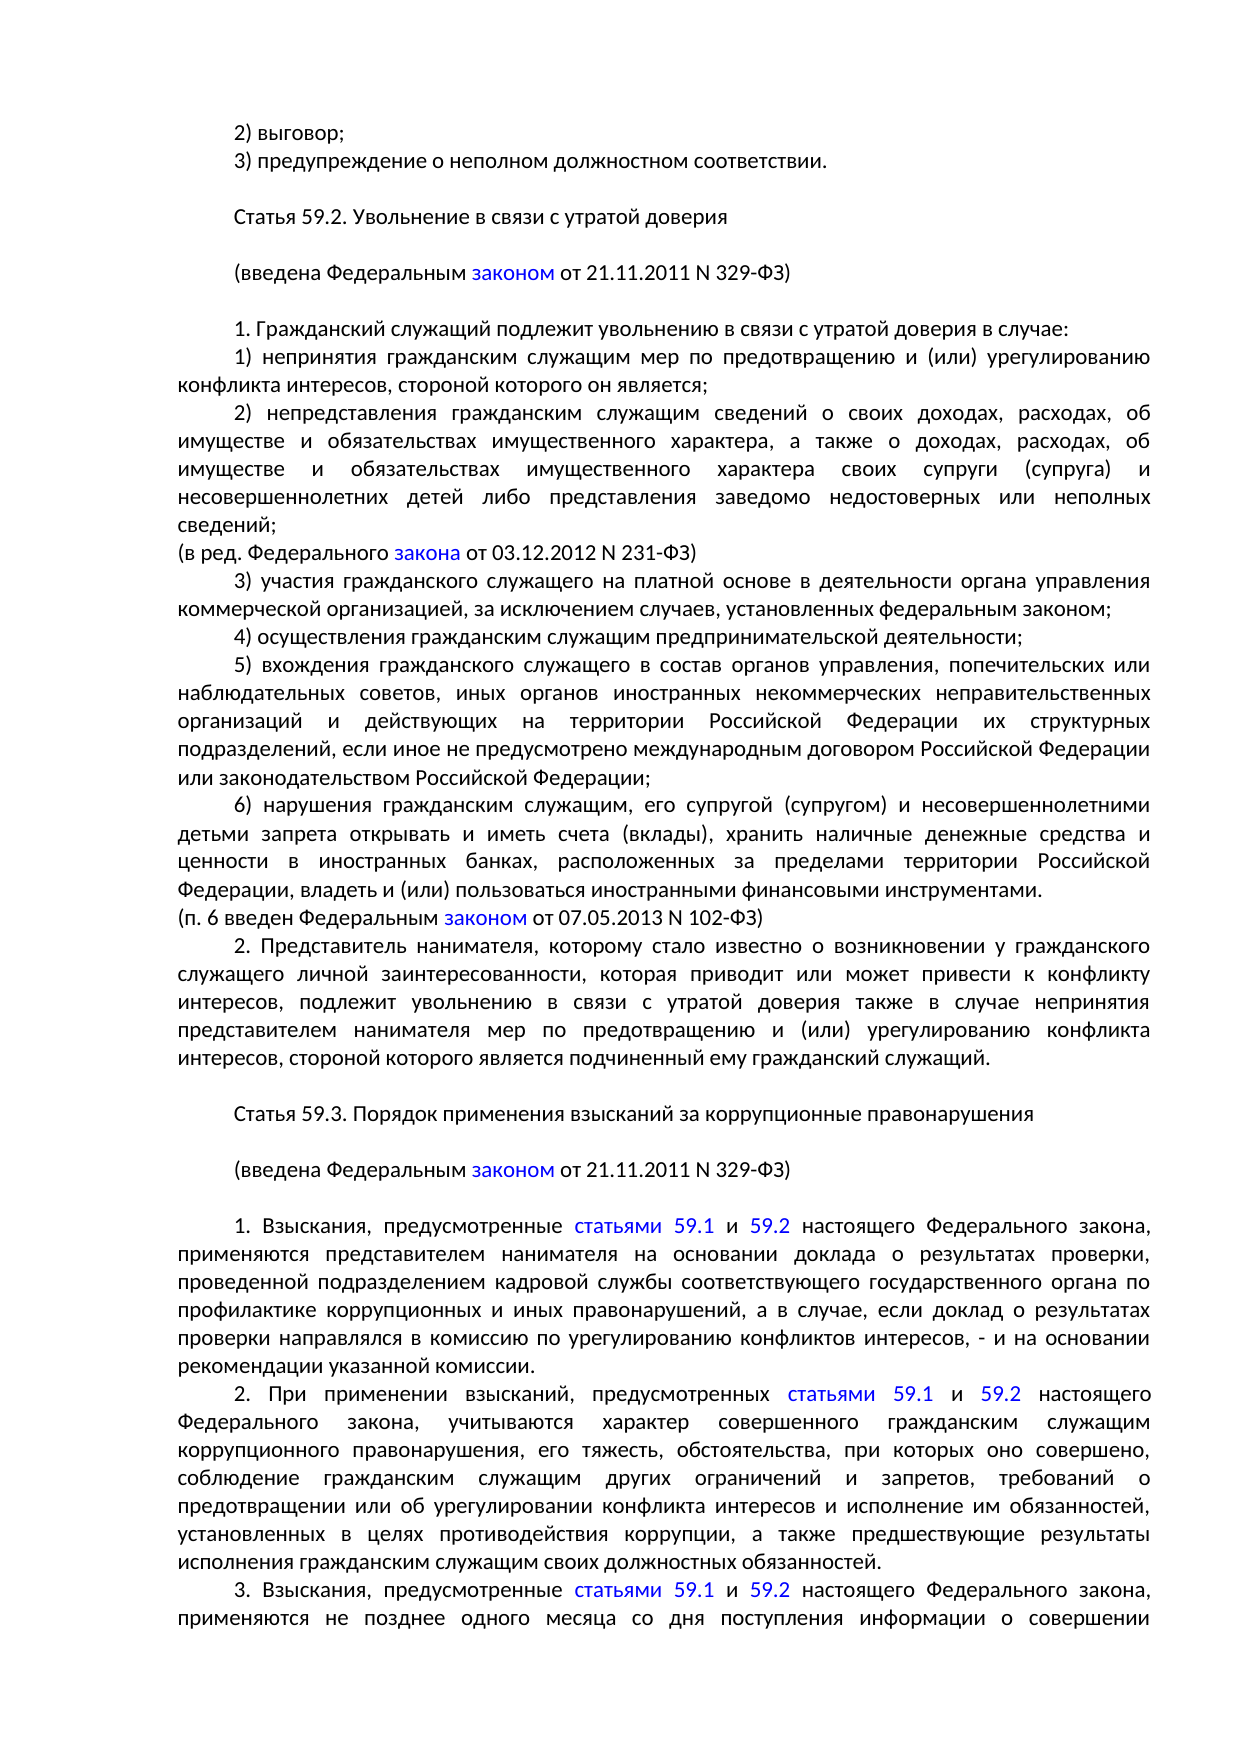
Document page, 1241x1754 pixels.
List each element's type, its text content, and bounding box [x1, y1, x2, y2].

text (введена Федеральным законом от 21.11.2011 N 329-ФЗ) [177, 1155, 1152, 1183]
text 1. Взыскания, предусмотренные статьями 59.1 и 59.2 настоящего Федерального закона, применяются представителем нанимателя на основании доклада о результатах проверки, проведенной подразделением кадровой службы соответствующего государственного органа по профилактике коррупционных и иных правонарушений, а в случае, если доклад о результатах проверки направлялся в комиссию по урегулированию конфликтов интересов, - и на основании рекомендации указанной комиссии. [177, 1211, 1152, 1379]
text Статья 59.3. Порядок применения взысканий за коррупционные правонарушения [177, 1099, 1152, 1127]
text 2) выговор; [177, 118, 1152, 146]
text Статья 59.2. Увольнение в связи с утратой доверия [177, 202, 1152, 230]
text 3) участия гражданского служащего на платной основе в деятельности органа управления коммерческой организацией, за исключением случаев, установленных федеральным законом; [177, 566, 1152, 622]
text 2) непредставления гражданским служащим сведений о своих доходах, расходах, об имуществе и обязательствах имущественного характера, а также о доходах, расходах, об имуществе и обязательствах имущественного характера своих супруги (супруга) и несовершеннолетних детей либо представления заведомо недостоверных или неполных сведений; [177, 398, 1152, 538]
text 1. Гражданский служащий подлежит увольнению в связи с утратой доверия в случае: [177, 314, 1152, 342]
text (введена Федеральным законом от 21.11.2011 N 329-ФЗ) [177, 258, 1152, 286]
text 5) вхождения гражданского служащего в состав органов управления, попечительских или наблюдательных советов, иных органов иностранных некоммерческих неправительственных организаций и действующих на территории Российской Федерации их структурных подразделений, если иное не предусмотрено международным договором Российской Федерации или законодательством Российской Федерации; [177, 651, 1152, 791]
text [177, 1575, 1152, 1631]
text 3) предупреждение о неполном должностном соответствии. [177, 146, 1152, 174]
text 4) осуществления гражданским служащим предпринимательской деятельности; [177, 622, 1152, 651]
text (в ред. Федерального закона от 03.12.2012 N 231-ФЗ) [177, 538, 1152, 566]
text 6) нарушения гражданским служащим, его супругой (супругом) и несовершеннолетними детьми запрета открывать и иметь счета (вклады), хранить наличные денежные средства и ценности в иностранных банках, расположенных за пределами территории Российской Федерации, владеть и (или) пользоваться иностранными финансовыми инструментами. [177, 791, 1152, 903]
text 1) непринятия гражданским служащим мер по предотвращению и (или) урегулированию конфликта интересов, стороной которого он является; [177, 342, 1152, 398]
text 2. Представитель нанимателя, которому стало известно о возникновении у гражданского служащего личной заинтересованности, которая приводит или может привести к конфликту интересов, подлежит увольнению в связи с утратой доверия также в случае непринятия представителем нанимателя мер по предотвращению и (или) урегулированию конфликта интересов, стороной которого является подчиненный ему гражданский служащий. [177, 931, 1152, 1071]
text (п. 6 введен Федеральным законом от 07.05.2013 N 102-ФЗ) [177, 903, 1152, 931]
text 2. При применении взысканий, предусмотренных статьями 59.1 и 59.2 настоящего Федерального закона, учитываются характер совершенного гражданским служащим коррупционного правонарушения, его тяжесть, обстоятельства, при которых оно совершено, соблюдение гражданским служащим других ограничений и запретов, требований о предотвращении или об урегулировании конфликта интересов и исполнение им обязанностей, установленных в целях противодействия коррупции, а также предшествующие результаты исполнения гражданским служащим своих должностных обязанностей. [177, 1379, 1152, 1575]
